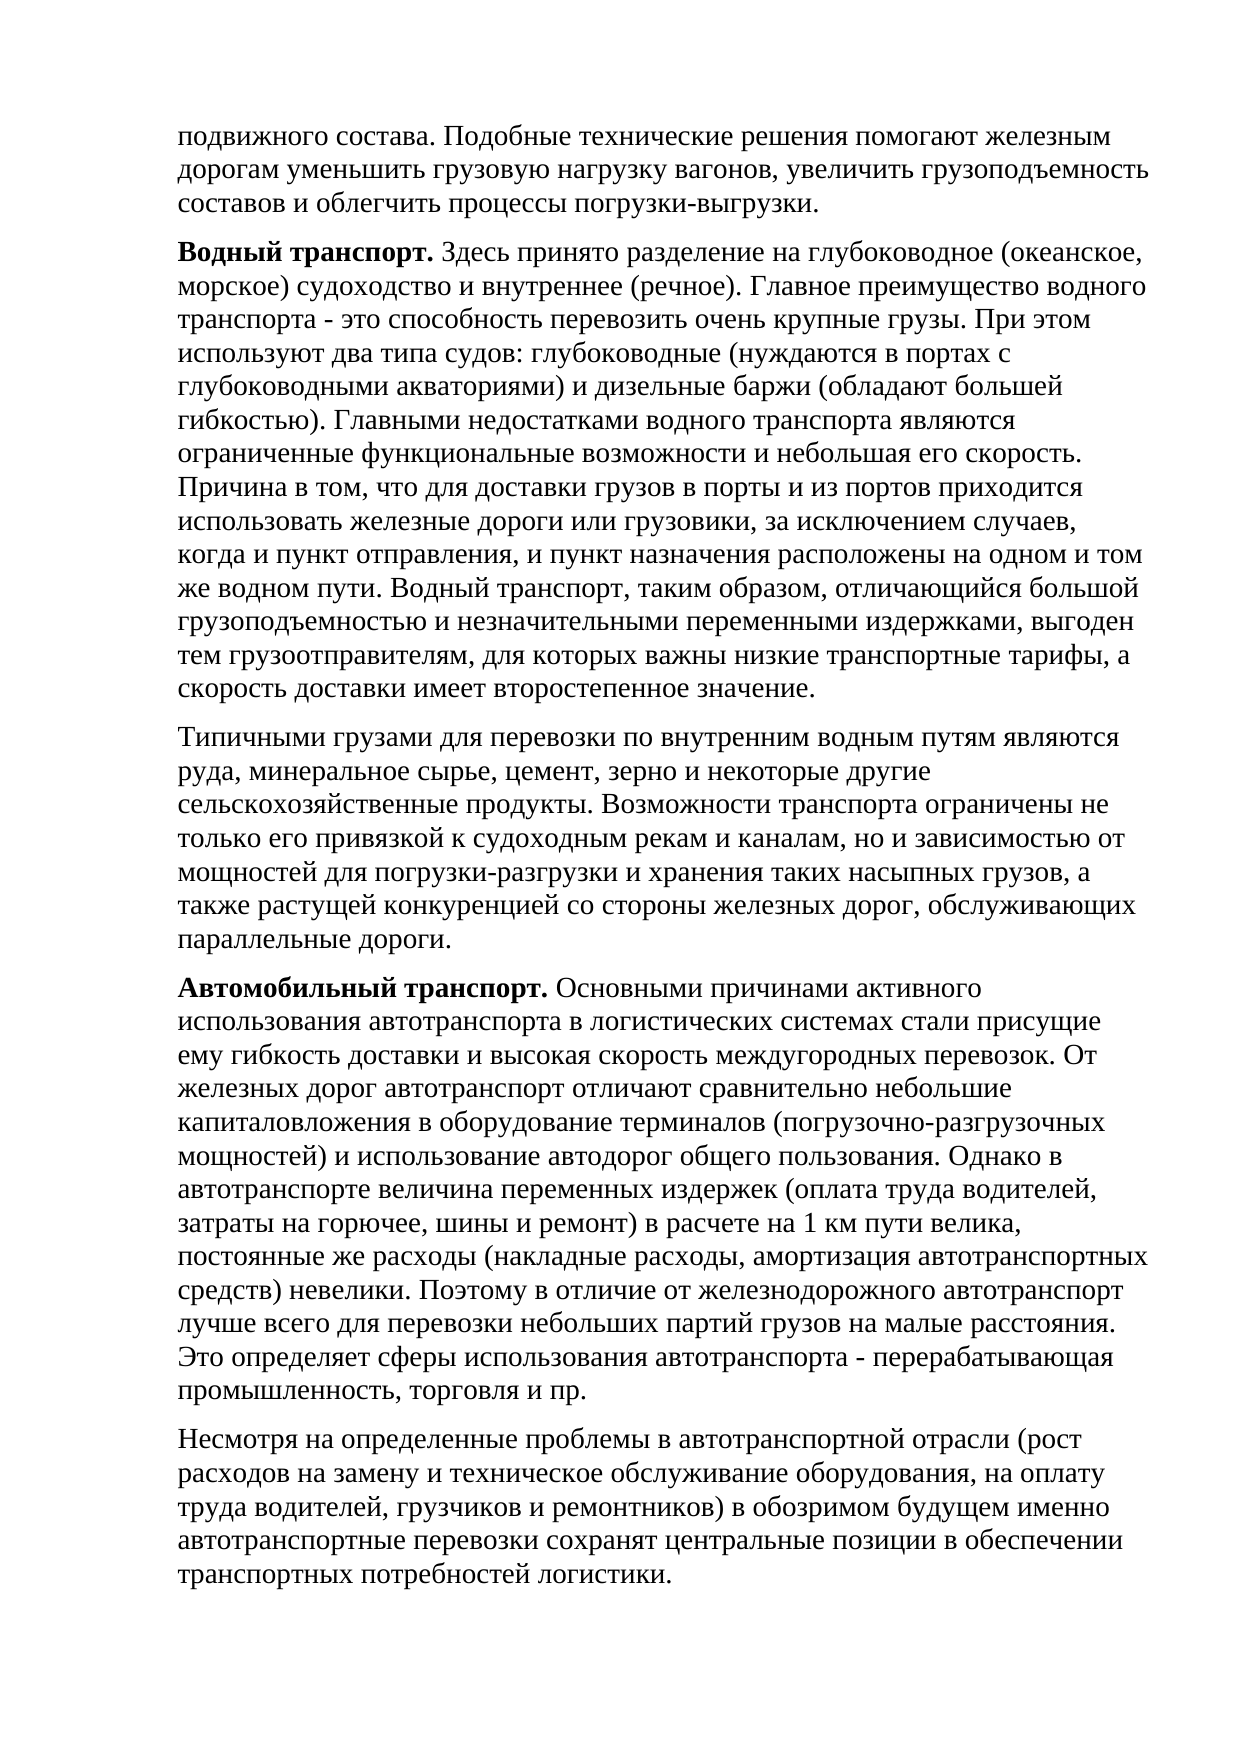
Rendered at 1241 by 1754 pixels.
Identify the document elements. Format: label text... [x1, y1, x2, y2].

text Водный транспорт. Здесь принято разделение на глубоководное (океанское, морское) судоходство и внутреннее (речное). Главное преимущество водного транспорта - это способность перевозить очень крупные грузы. При этом используют два типа судов: глубоководные (нуждаются в портах с глубоководными акваториями) и дизельные баржи (обладают большей гибкостью). Главными недостатками водного транспорта являются ограниченные функциональные возможности и небольшая его скорость. Причина в том, что для доставки грузов в порты и из портов приходится использовать железные дороги или грузовики, за исключением случаев, когда и пункт отправления, и пункт назначения расположены на одном и том же водном пути. Водный транспорт, таким образом, отличающийся большой грузоподъемностью и незначительными переменными издержками, выгоден тем грузоотправителям, для которых важны низкие транспортные тарифы, а скорость доставки имеет второстепенное значение. [177, 234, 1152, 704]
text Автомобильный транспорт. Основными причинами активного использования автотранспорта в логистических системах стали присущие ему гибкость доставки и высокая скорость междугородных перевозок. От железных дорог автотранспорт отличают сравнительно небольшие капиталовложения в оборудование терминалов (погрузочно-разгрузочных мощностей) и использование автодорог общего пользования. Однако в автотранспорте величина переменных издержек (оплата труда водителей, затраты на горючее, шины и ремонт) в расчете на 1 км пути велика, постоянные же расходы (накладные расходы, амортизация автотранспортных средств) невелики. Поэтому в отличие от железнодорожного автотранспорт лучше всего для перевозки небольших партий грузов на малые расстояния. Это определяет сферы использования автотранспорта - перерабатывающая промышленность, торговля и пр. [177, 970, 1152, 1406]
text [177, 118, 1152, 219]
text Несмотря на определенные проблемы в автотранспортной отрасли (рост расходов на замену и техническое обслуживание оборудования, на оплату труда водителей, грузчиков и ремонтников) в обозримом будущем именно автотранспортные перевозки сохранят центральные позиции в обеспечении транспортных потребностей логистики. [177, 1422, 1152, 1589]
text Типичными грузами для перевозки по внутренним водным путям являются руда, минеральное сырье, цемент, зерно и некоторые другие сельскохозяйственные продукты. Возможности транспорта ограничены не только его привязкой к судоходным рекам и каналам, но и зависимостью от мощностей для погрузки-разгрузки и хранения таких насыпных грузов, а также растущей конкуренцией со стороны железных дорог, обслуживающих параллельные дороги. [177, 719, 1152, 954]
